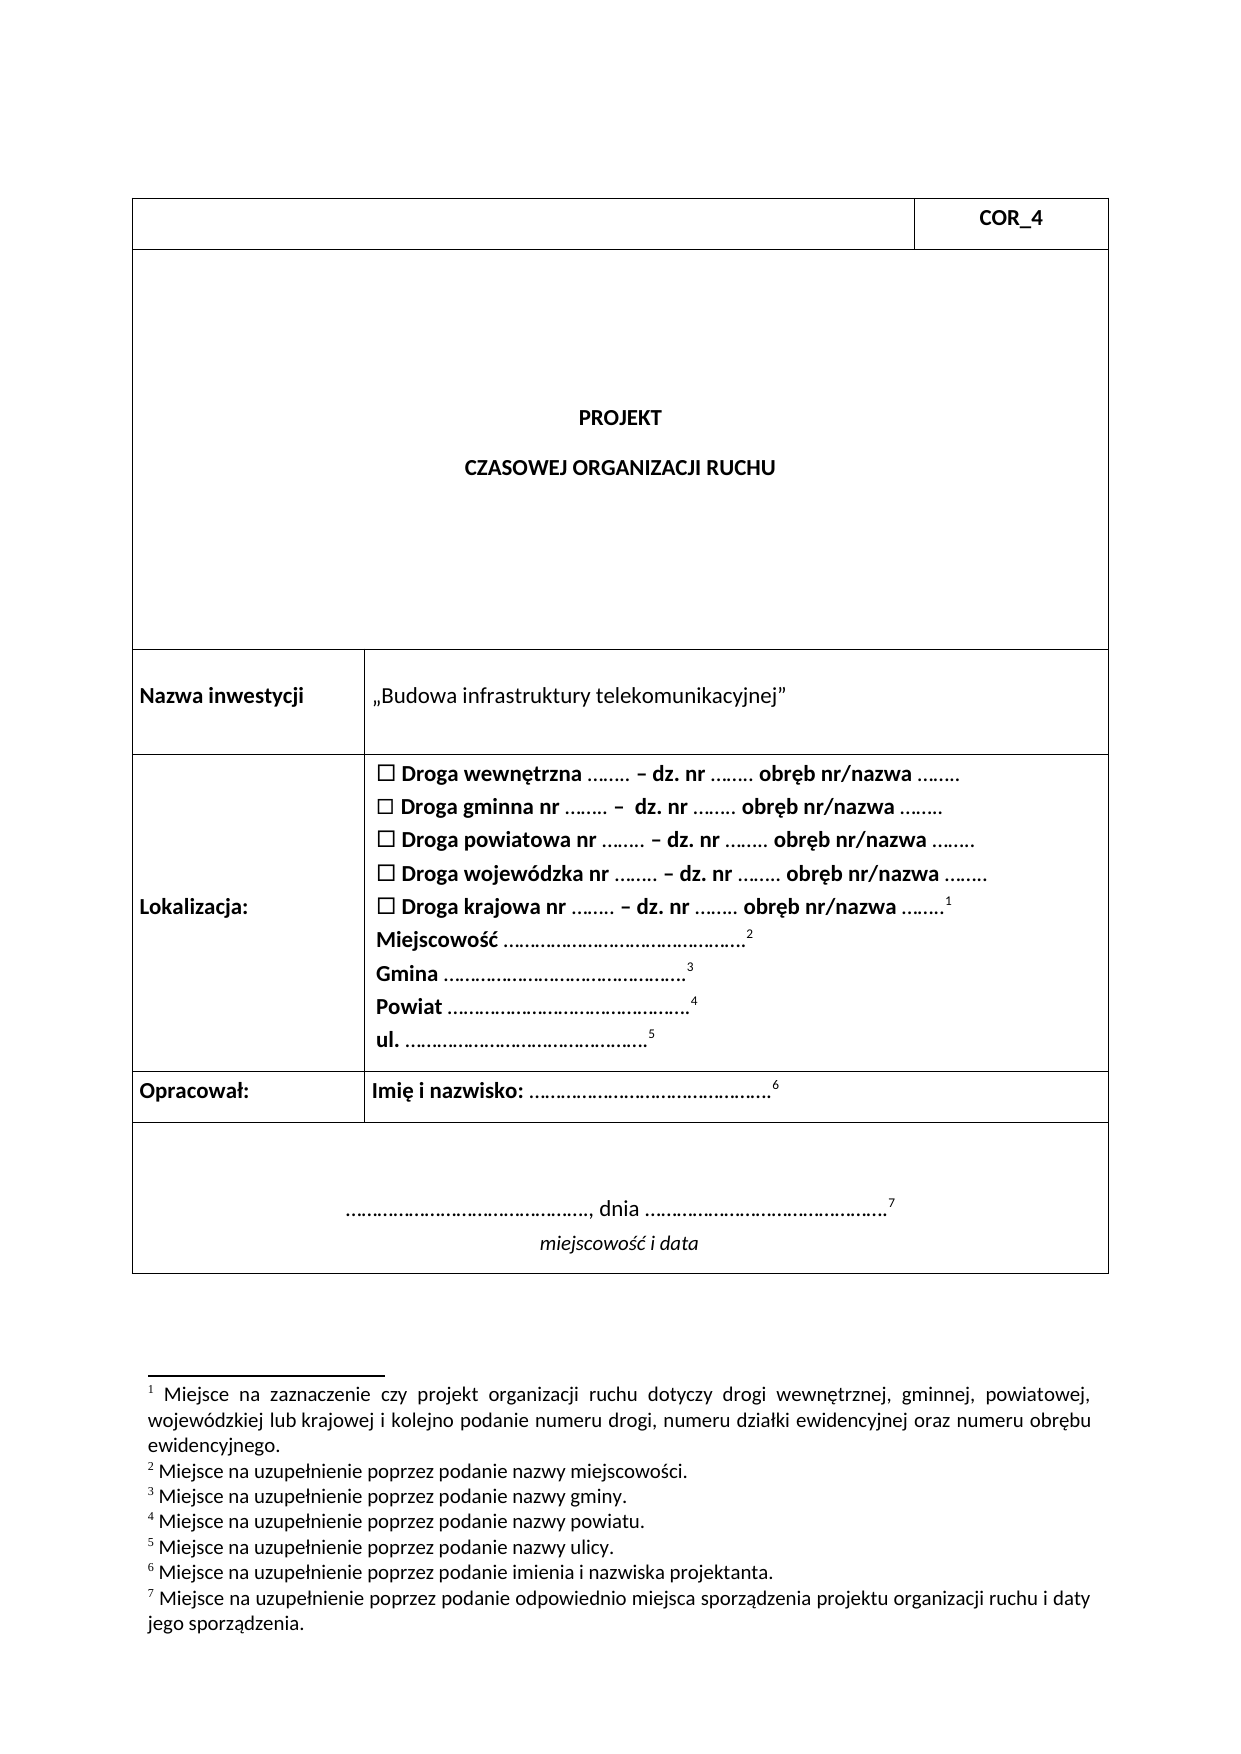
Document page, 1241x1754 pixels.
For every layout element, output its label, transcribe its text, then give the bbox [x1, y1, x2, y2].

table_header COR_4 [915, 199, 1108, 249]
table_header [133, 199, 914, 249]
table_cell „Budowa infrastruktury telekomunikacyjnej” [365, 650, 1108, 753]
table_cell PROJEKT CZASOWEJ ORGANIZACJI RUCHU [133, 250, 1108, 648]
table_cell Opracował: [133, 1072, 364, 1122]
table_cell Lokalizacja: [133, 755, 364, 1071]
table_cell Droga wewnętrzna …….. – dz. nr …….. obręb nr/nazwa …….. Droga gminna nr …….. – dz. nr …….. obręb nr/nazwa …….. Droga powiatowa nr …….. – dz. nr …….. obręb nr/nazwa …….. Droga wojewódzka nr …….. – dz. nr …….. obręb nr/nazwa …….. Droga krajowa nr …….. – dz. nr …….. obręb nr/nazwa …….. Miejscowość ………………………………………. Gmina ………………………………………. Powiat ………………………………………. ul. ………………………………………. [365, 755, 1108, 1071]
table_cell ………………………………………., dnia ………………………………………. miejscowość i data [133, 1123, 1108, 1273]
table_cell Nazwa inwestycji [133, 650, 364, 753]
table_cell Imię i nazwisko: ………………………………………. [365, 1072, 1108, 1122]
